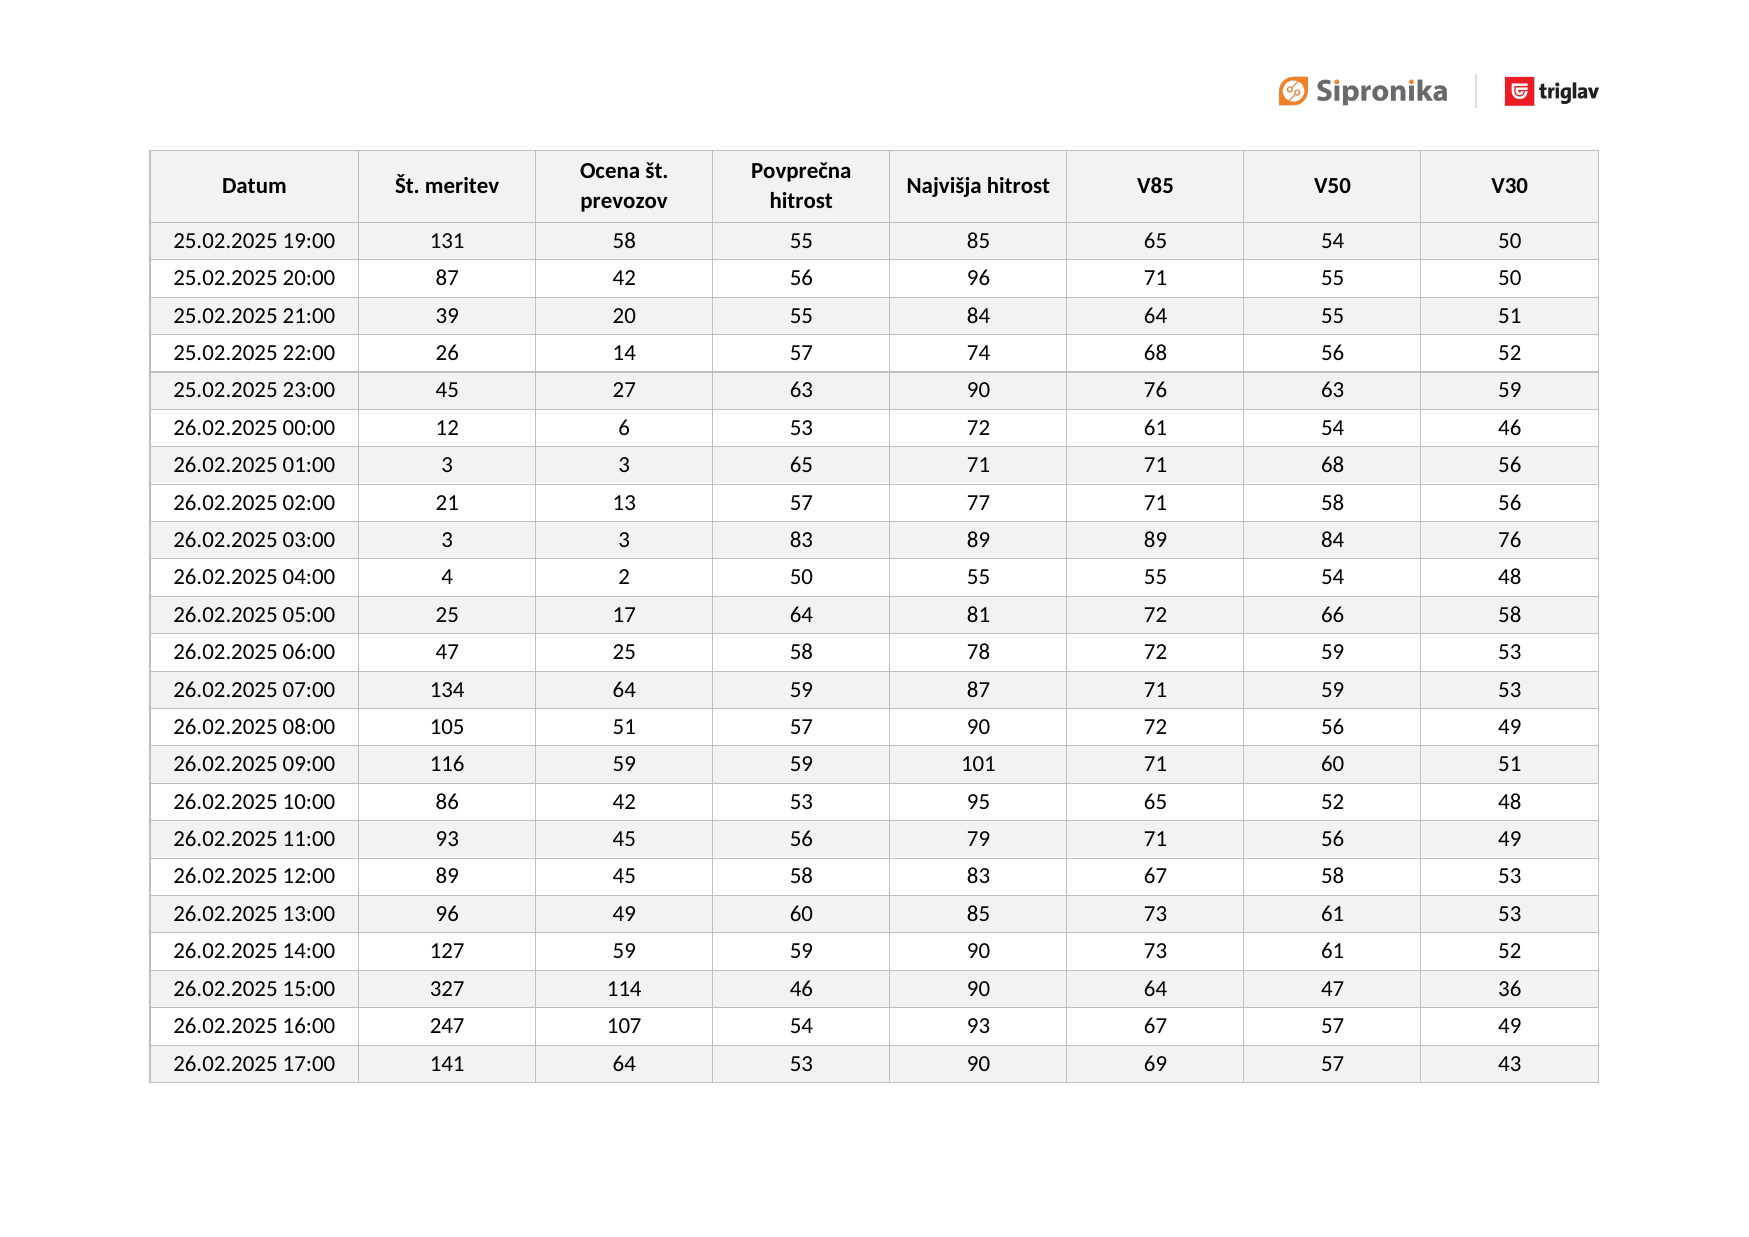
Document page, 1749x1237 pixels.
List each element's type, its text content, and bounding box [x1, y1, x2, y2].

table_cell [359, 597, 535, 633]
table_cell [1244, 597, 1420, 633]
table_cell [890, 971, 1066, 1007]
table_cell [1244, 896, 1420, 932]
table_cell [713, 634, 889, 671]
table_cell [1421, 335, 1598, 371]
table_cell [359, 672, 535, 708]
table_header V30 [1421, 151, 1598, 222]
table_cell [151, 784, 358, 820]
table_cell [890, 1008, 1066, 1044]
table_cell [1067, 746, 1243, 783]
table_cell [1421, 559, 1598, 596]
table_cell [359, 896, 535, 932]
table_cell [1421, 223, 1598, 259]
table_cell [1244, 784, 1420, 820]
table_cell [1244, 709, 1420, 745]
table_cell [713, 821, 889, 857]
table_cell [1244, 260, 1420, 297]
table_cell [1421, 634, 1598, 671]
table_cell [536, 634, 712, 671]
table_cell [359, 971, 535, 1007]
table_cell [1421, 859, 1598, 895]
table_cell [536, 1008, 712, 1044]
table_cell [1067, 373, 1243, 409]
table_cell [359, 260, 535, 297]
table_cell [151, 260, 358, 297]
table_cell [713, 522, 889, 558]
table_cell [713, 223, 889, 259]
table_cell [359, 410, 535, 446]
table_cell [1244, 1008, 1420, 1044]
table_header Najvišja hitrost [890, 151, 1066, 222]
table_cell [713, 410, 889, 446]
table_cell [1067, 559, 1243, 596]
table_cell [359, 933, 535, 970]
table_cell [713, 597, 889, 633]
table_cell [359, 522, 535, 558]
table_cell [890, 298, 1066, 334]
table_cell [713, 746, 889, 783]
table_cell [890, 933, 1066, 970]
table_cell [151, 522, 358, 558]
table_header Datum [151, 151, 358, 222]
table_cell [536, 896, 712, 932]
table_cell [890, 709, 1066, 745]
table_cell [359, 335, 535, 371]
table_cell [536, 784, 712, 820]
table_header Povprečna hitrost [713, 151, 889, 222]
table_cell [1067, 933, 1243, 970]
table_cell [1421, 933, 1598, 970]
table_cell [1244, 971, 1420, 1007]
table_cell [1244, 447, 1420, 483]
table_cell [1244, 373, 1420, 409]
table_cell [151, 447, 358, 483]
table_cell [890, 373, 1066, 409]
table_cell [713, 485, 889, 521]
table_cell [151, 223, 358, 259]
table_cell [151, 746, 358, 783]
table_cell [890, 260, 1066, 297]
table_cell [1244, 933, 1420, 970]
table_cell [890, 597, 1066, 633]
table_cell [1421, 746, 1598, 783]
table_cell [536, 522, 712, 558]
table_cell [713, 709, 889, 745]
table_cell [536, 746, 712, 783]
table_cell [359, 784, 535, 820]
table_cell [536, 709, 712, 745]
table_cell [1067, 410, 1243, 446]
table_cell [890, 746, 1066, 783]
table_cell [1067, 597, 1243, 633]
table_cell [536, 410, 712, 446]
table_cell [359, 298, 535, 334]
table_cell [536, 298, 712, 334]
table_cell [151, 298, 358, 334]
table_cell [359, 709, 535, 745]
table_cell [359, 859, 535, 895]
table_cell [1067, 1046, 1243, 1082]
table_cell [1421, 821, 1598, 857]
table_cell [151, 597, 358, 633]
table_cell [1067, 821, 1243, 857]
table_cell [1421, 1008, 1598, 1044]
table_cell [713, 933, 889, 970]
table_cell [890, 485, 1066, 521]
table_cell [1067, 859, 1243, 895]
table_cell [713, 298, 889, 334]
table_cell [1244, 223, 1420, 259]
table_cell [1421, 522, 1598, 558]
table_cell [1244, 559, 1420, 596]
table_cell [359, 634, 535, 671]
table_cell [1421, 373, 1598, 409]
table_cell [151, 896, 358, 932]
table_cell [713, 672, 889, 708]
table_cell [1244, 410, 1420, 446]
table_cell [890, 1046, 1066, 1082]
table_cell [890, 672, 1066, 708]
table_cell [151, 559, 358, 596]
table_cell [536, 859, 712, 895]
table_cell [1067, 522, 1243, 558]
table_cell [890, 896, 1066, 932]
table_header Št. meritev [359, 151, 535, 222]
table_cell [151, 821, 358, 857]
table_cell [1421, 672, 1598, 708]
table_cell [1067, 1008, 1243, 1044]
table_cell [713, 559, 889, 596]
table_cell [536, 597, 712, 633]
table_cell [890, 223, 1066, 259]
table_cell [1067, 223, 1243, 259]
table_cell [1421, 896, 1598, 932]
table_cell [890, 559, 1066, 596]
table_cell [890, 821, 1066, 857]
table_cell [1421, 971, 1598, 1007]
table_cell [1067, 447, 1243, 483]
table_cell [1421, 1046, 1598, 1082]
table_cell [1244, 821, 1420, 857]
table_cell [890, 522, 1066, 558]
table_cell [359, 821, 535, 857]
table_header V50 [1244, 151, 1420, 222]
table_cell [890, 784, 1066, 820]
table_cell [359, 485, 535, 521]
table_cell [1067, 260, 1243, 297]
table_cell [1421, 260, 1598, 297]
table_header Ocena št. prevozov [536, 151, 712, 222]
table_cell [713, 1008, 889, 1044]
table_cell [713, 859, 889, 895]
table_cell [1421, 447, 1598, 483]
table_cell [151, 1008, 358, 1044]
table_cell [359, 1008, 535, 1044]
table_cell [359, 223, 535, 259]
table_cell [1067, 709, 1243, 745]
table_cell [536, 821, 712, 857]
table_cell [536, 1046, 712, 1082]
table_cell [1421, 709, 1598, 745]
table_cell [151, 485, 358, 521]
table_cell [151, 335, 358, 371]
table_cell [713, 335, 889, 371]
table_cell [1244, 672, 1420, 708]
table_header V85 [1067, 151, 1243, 222]
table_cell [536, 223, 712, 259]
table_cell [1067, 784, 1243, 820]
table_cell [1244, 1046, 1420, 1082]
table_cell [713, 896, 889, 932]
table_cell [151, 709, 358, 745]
picture [1279, 74, 1599, 108]
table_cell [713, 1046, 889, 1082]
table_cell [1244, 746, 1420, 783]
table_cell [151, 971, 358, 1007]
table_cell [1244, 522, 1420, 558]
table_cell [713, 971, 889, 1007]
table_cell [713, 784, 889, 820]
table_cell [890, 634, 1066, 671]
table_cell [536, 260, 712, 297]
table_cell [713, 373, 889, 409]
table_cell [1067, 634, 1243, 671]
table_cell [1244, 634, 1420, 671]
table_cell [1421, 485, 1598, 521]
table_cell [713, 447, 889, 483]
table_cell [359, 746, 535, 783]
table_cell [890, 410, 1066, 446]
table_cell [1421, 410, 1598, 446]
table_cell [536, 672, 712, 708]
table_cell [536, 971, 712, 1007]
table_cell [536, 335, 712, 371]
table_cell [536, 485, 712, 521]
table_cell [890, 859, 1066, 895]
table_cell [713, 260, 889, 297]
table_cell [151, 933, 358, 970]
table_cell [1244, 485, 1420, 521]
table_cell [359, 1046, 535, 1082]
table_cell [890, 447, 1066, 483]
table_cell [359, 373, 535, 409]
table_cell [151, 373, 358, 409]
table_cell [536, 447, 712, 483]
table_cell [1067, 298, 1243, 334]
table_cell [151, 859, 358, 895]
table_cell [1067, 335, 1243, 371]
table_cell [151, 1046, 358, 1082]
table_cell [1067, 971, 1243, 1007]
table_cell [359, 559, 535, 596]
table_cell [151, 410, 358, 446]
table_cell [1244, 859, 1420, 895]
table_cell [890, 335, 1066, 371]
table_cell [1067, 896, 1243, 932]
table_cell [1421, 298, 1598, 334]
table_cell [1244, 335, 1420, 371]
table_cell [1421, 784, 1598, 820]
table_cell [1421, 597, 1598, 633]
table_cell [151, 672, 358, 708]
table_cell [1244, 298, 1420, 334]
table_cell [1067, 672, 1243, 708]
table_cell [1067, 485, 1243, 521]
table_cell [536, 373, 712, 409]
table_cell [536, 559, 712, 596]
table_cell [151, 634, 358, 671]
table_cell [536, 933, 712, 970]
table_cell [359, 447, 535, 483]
